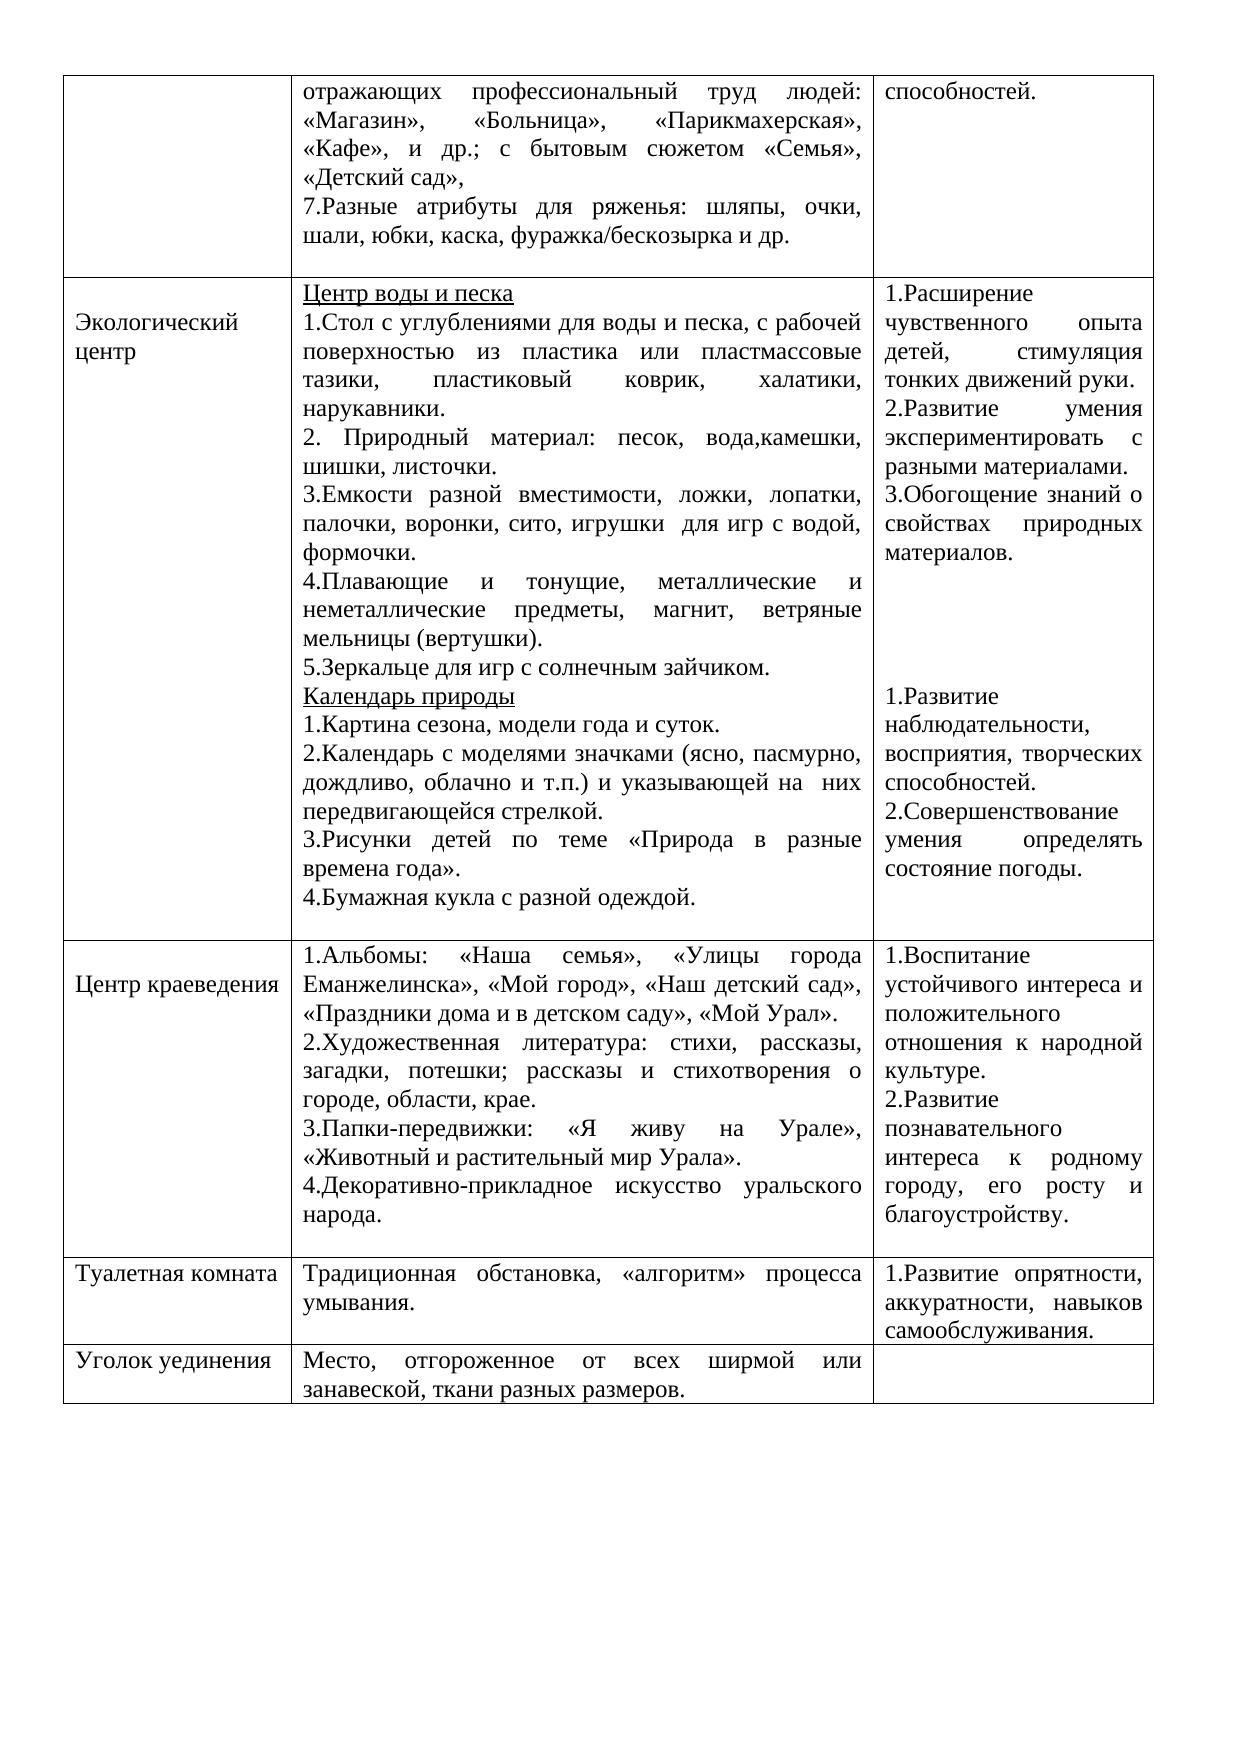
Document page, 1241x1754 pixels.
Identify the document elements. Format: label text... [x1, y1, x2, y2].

table_cell Уголок уединения [64, 1345, 291, 1403]
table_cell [64, 76, 291, 277]
table_cell Традиционная обстановка, «алгоритм» процесса умывания. [292, 1258, 873, 1344]
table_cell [292, 76, 873, 277]
table_cell [874, 1345, 1153, 1403]
table_cell 1.Воспитание устойчивого интереса и положительного отношения к народной культуре. 2.Развитие познавательного интереса к родному городу, его росту и благоустройству. [874, 941, 1153, 1257]
table_cell Туалетная комната [64, 1258, 291, 1344]
table_cell Центр краеведения [64, 941, 291, 1257]
table_cell Центр воды и песка 1.Стол с углублениями для воды и песка, с рабочей поверхностью из пластика или пластмассовые тазики, пластиковый коврик, халатики, нарукавники. 2. Природный материал: песок, вода,камешки, шишки, листочки. 3.Емкости разной вместимости, ложки, лопатки, палочки, воронки, сито, игрушки для игр с водой, формочки. 4.Плавающие и тонущие, металлические и неметаллические предметы, магнит, ветряные мельницы (вертушки). 5.Зеркальце для игр с солнечным зайчиком. Календарь природы 1.Картина сезона, модели года и суток. 2.Календарь с моделями значками (ясно, пасмурно, дождливо, облачно и т.п.) и указывающей на них передвигающейся стрелкой. 3.Рисунки детей по теме «Природа в разные времена года». 4.Бумажная кукла с разной одеждой. [292, 278, 873, 939]
table_cell Экологический центр [64, 278, 291, 939]
table_cell Место, отгороженное от всех ширмой или занавеской, ткани разных размеров. [292, 1345, 873, 1403]
table_cell 1.Развитие опрятности, аккуратности, навыков самообслуживания. [874, 1258, 1153, 1344]
table_cell 1.Альбомы: «Наша семья», «Улицы города Еманжелинска», «Мой город», «Наш детский сад», «Праздники дома и в детском саду», «Мой Урал». 2.Художественная литература: стихи, рассказы, загадки, потешки; рассказы и стихотворения о городе, области, крае. 3.Папки-передвижки: «Я живу на Урале», «Животный и растительный мир Урала». 4.Декоративно-прикладное искусство уральского народа. [292, 941, 873, 1257]
table_cell 1.Расширение чувственного опыта детей, стимуляция тонких движений руки. 2.Развитие умения экспериментировать с разными материалами. 3.Обогощение знаний о свойствах природных материалов. 1.Развитие наблюдательности, восприятия, творческих способностей. 2.Совершенствование умения определять состояние погоды. [874, 278, 1153, 939]
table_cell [874, 76, 1153, 277]
